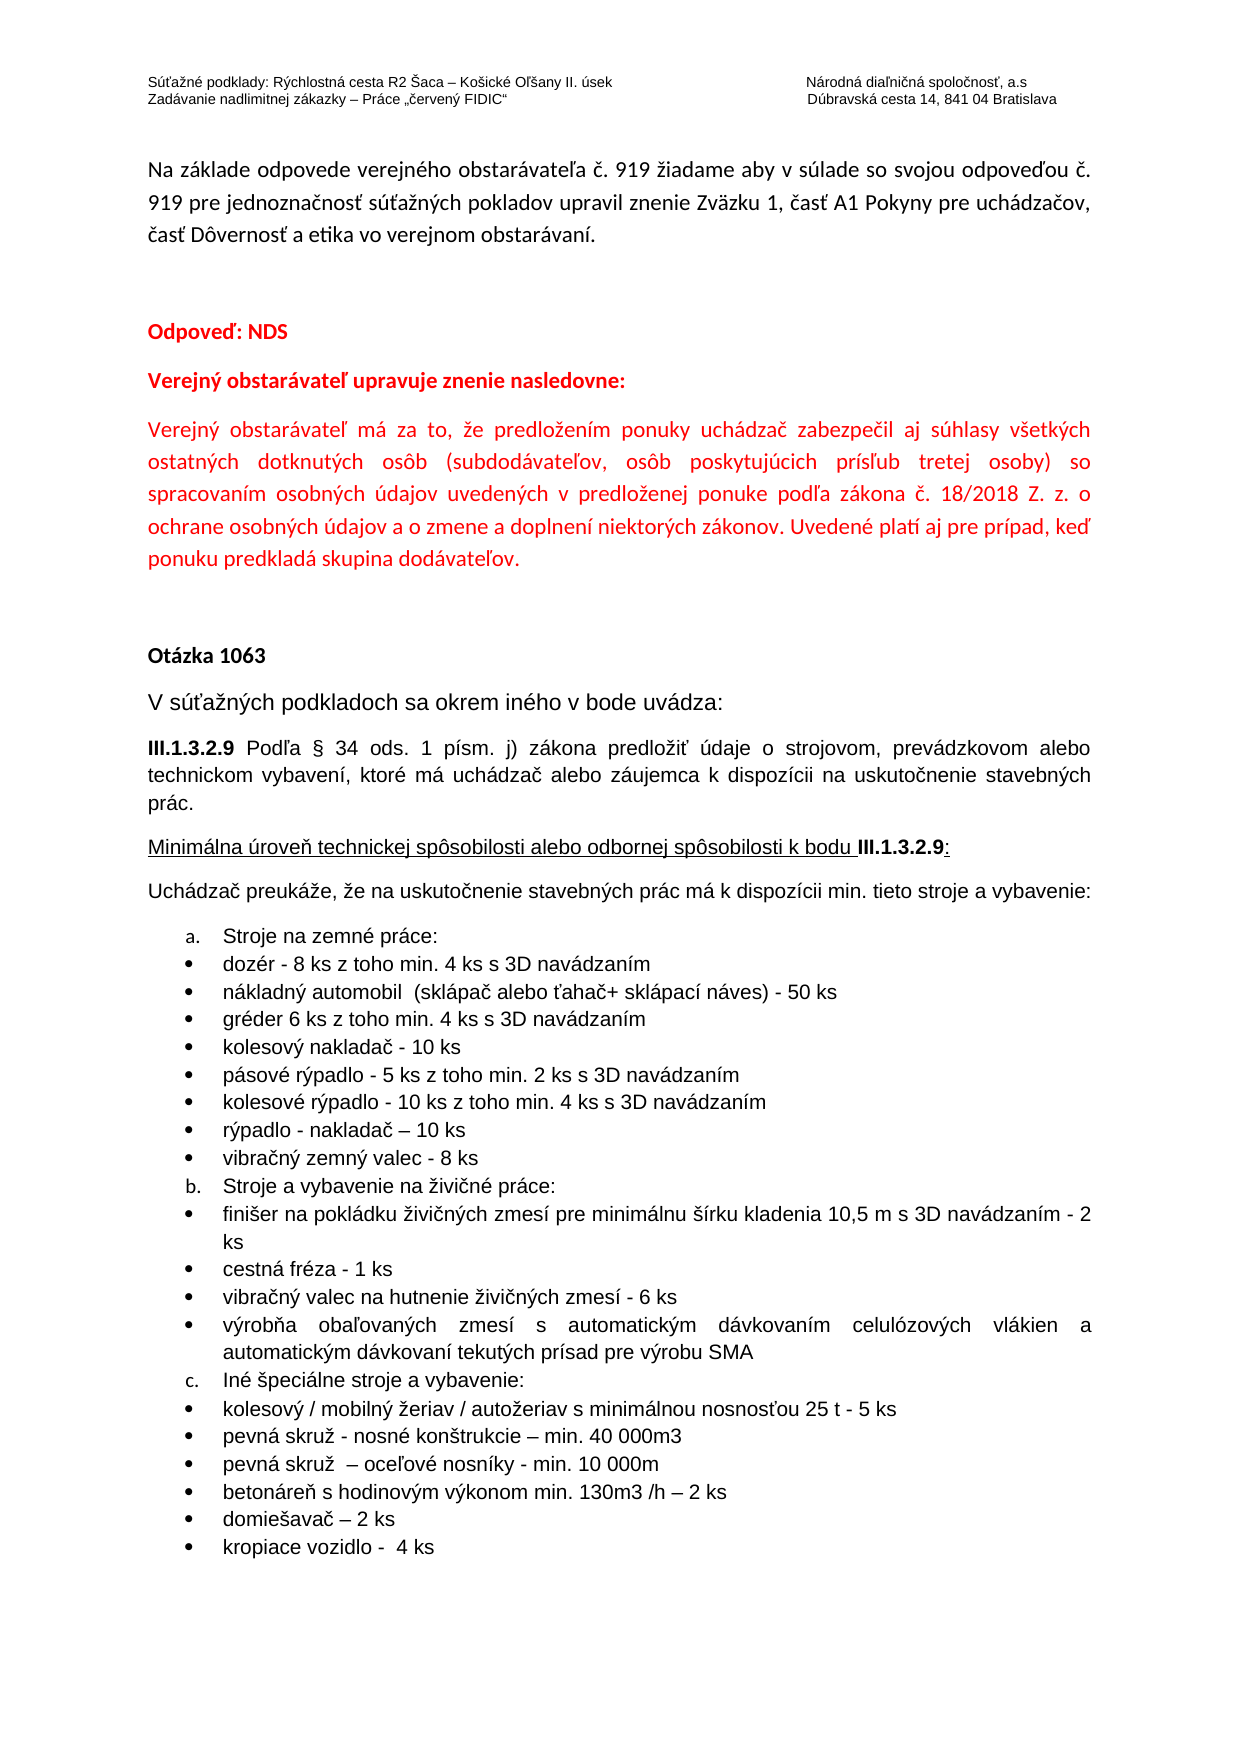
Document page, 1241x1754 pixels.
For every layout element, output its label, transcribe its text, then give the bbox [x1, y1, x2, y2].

list betonáreň s hodinovým výkonom min. 130m3 /h – 2 ks [185, 1479, 1093, 1503]
text Na základe odpovede verejného obstarávateľa č. 919 žiadame aby v súlade so svojou odpoveďou č. 919 pre jednoznačnosť súťažných pokladov upravil znenie Zväzku 1, časť A1 Pokyny pre uchádzačov, časť Dôvernosť a etika vo verejnom obstarávaní. [148, 155, 1093, 248]
text Minimálna úroveň technickej spôsobilosti alebo odbornej spôsobilosti k bodu III.1.3.2.9: [148, 834, 1093, 858]
list pásové rýpadlo - 5 ks z toho min. 2 ks s 3D navádzaním [185, 1062, 1093, 1087]
list Stroje na zemné práce: [185, 923, 1093, 948]
list kolesový nakladač - 10 ks [185, 1035, 1093, 1059]
text Otázka 1063 [148, 642, 1093, 670]
text III.1.3.2.9 Podľa § 34 ods. 1 písm. j) zákona predložiť údaje o strojovom, prevádzkovom alebo technickom vybavení, ktoré má uchádzač alebo záujemca k dispozícii na uskutočnenie stavebných prác. [148, 735, 1093, 814]
list pevná skruž – oceľové nosníky - min. 10 000m [185, 1452, 1093, 1476]
text V súťažných podkladoch sa okrem iného v bode uvádza: [148, 688, 1093, 715]
list finišer na pokládku živičných zmesí pre minimálnu šírku kladenia 10,5 m s 3D navádzaním - 2 ks [185, 1202, 1093, 1254]
list Stroje a vybavenie na živičné práce: [185, 1173, 1093, 1198]
list gréder 6 ks z toho min. 4 ks s 3D navádzaním [185, 1007, 1093, 1031]
text Odpoveď: NDS [148, 317, 1093, 346]
list výrobňa obaľovaných zmesí s automatickým dávkovaním celulózových vlákien a automatickým dávkovaní tekutých prísad pre výrobu SMA [185, 1312, 1093, 1364]
text Verejný obstarávateľ upravuje znenie nasledovne: [148, 366, 1093, 394]
list rýpadlo - nakladač – 10 ks [185, 1118, 1093, 1142]
list kolesové rýpadlo - 10 ks z toho min. 4 ks s 3D navádzaním [185, 1090, 1093, 1114]
list dozér - 8 ks z toho min. 4 ks s 3D navádzaním [185, 952, 1093, 976]
list kropiace vozidlo - 4 ks [185, 1535, 1093, 1559]
list kolesový / mobilný žeriav / autožeriav s minimálnou nosnosťou 25 t - 5 ks [185, 1397, 1093, 1421]
list nákladný automobil (sklápač alebo ťahač+ sklápací náves) - 50 ks [185, 980, 1093, 1004]
list pevná skruž - nosné konštrukcie – min. 40 000m3 [185, 1424, 1093, 1448]
list vibračný valec na hutnenie živičných zmesí - 6 ks [185, 1285, 1093, 1309]
list vibračný zemný valec - 8 ks [185, 1145, 1093, 1169]
text Verejný obstarávateľ má za to, že predložením ponuky uchádzač zabezpečil aj súhlasy všetkých ostatných dotknutých osôb (subdodávateľov, osôb poskytujúcich prísľub tretej osoby) so spracovaním osobných údajov uvedených v predloženej ponuke podľa zákona č. 18/2018 Z. z. o ochrane osobných údajov a o zmene a doplnení niektorých zákonov. Uvedené platí aj pre prípad, keď ponuku predkladá skupina dodávateľov. [148, 415, 1093, 572]
text Uchádzač preukáže, že na uskutočnenie stavebných prác má k dispozícii min. tieto stroje a vybavenie: [148, 879, 1093, 903]
list Iné špeciálne stroje a vybavenie: [185, 1367, 1093, 1393]
list domiešavač – 2 ks [185, 1507, 1093, 1531]
list cestná fréza - 1 ks [185, 1257, 1093, 1281]
